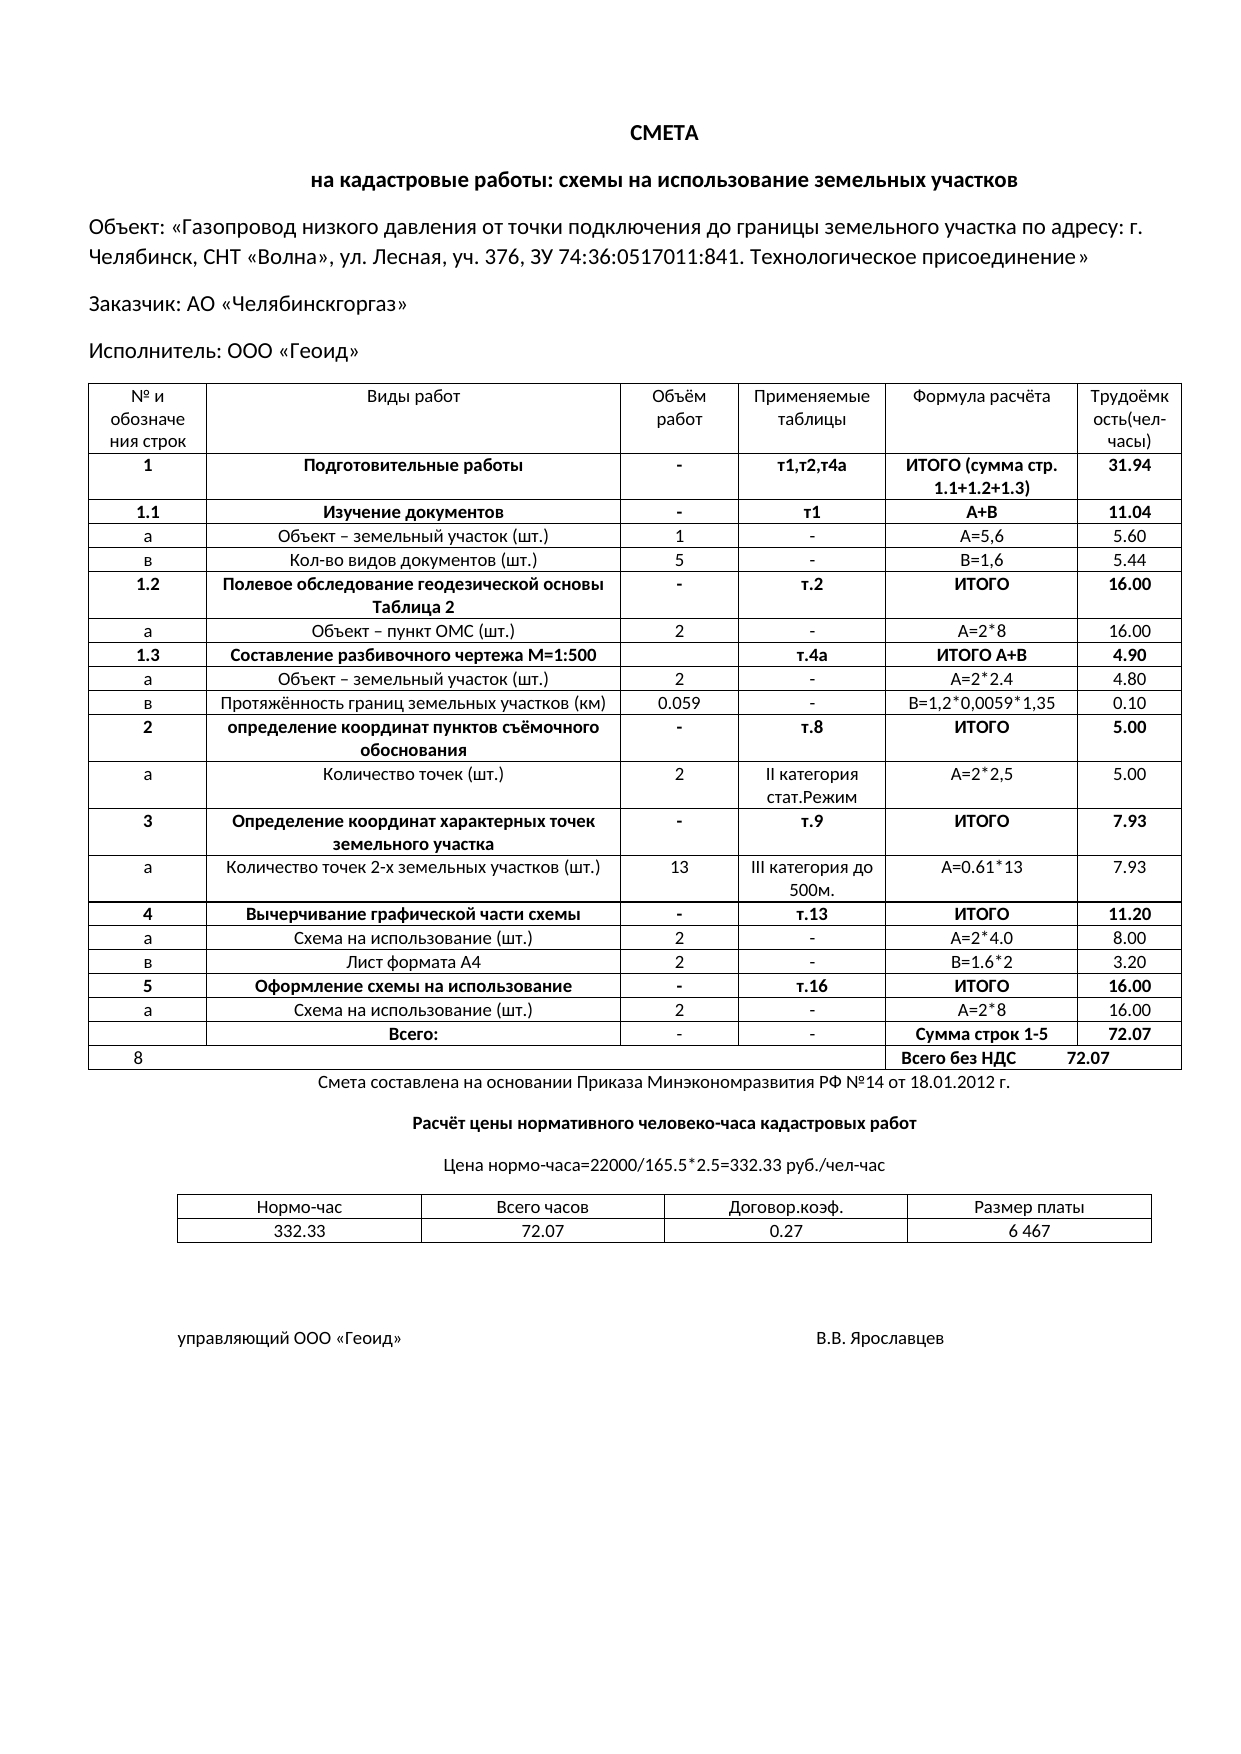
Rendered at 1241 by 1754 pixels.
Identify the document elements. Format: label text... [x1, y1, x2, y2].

table_cell 2 [89, 715, 206, 761]
table_cell а [89, 926, 206, 949]
table_cell а [89, 619, 206, 642]
table_cell 0.27 [665, 1219, 907, 1242]
table_cell - [621, 572, 738, 618]
table_cell Схема на использование (шт.) [207, 926, 620, 949]
table_cell Определение координат характерных точек земельного участка [207, 809, 620, 854]
table_cell Всего без НДС 72.07 [886, 1046, 1181, 1069]
table_cell т.16 [739, 974, 885, 997]
table_cell 11.04 [1078, 500, 1181, 523]
table_cell 8.00 [1078, 926, 1181, 949]
table_cell Изучение документов [207, 500, 620, 523]
table_cell [89, 1022, 206, 1045]
table_cell 2 [621, 619, 738, 642]
table_cell 6 467 [908, 1219, 1151, 1242]
table_cell 2 [621, 762, 738, 808]
table_cell ИТОГО [886, 903, 1077, 925]
table_cell 1 [89, 454, 206, 499]
table_cell - [739, 619, 885, 642]
table_cell В=1,2*0,0059*1,35 [886, 691, 1077, 714]
table_header Применяемые таблицы [739, 384, 885, 452]
table_cell - [739, 548, 885, 571]
table_cell Количество точек (шт.) [207, 762, 620, 808]
table_cell в [89, 548, 206, 571]
table_cell т.8 [739, 715, 885, 761]
table_cell 1.1 [89, 500, 206, 523]
table_cell а [89, 667, 206, 690]
table_cell Количество точек 2-х земельных участков (шт.) [207, 856, 620, 901]
table_cell а [89, 524, 206, 547]
table_cell 5.44 [1078, 548, 1181, 571]
table_cell 11.20 [1078, 903, 1181, 925]
table_cell 31.94 [1078, 454, 1181, 499]
table_cell в [89, 950, 206, 973]
table_cell 2 [621, 950, 738, 973]
table_cell - [739, 667, 885, 690]
table_cell 16.00 [1078, 998, 1181, 1021]
table_cell - [621, 1022, 738, 1045]
table_cell 72.07 [1078, 1022, 1181, 1045]
table_cell 332.33 [178, 1219, 421, 1242]
table_cell - [621, 500, 738, 523]
table_cell Сумма строк 1-5 [886, 1022, 1077, 1045]
text управляющий ООО «Геоид» В.В. Ярославцев [177, 1326, 1152, 1349]
table_cell Лист формата А4 [207, 950, 620, 973]
table_header № и обозначе ния строк [89, 384, 206, 452]
table_cell 4 [89, 903, 206, 925]
table_cell А=2*2,5 [886, 762, 1077, 808]
table_cell т1,т2,т4а [739, 454, 885, 499]
text Расчёт цены нормативного человеко-часа кадастровых работ [177, 1112, 1152, 1134]
table_cell а [89, 998, 206, 1021]
table_cell Вычерчивание графической части схемы [207, 903, 620, 925]
table_cell - [739, 691, 885, 714]
table_cell А=5,6 [886, 524, 1077, 547]
table_cell - [621, 809, 738, 854]
table_cell II категория стат.Режим [739, 762, 885, 808]
table_cell 16.00 [1078, 619, 1181, 642]
table_cell 1 [621, 524, 738, 547]
table_cell 3.20 [1078, 950, 1181, 973]
table_cell 0.059 [621, 691, 738, 714]
table_header Формула расчёта [886, 384, 1077, 452]
table_cell - [621, 903, 738, 925]
table_cell т.13 [739, 903, 885, 925]
table_header Объём работ [621, 384, 738, 452]
table_cell 4.90 [1078, 643, 1181, 666]
table_cell т.4а [739, 643, 885, 666]
table_header Нормо-час [178, 1195, 421, 1218]
table_cell Кол-во видов документов (шт.) [207, 548, 620, 571]
table_cell 2 [621, 667, 738, 690]
table_cell 5.00 [1078, 762, 1181, 808]
table_cell III категория до 500м. [739, 856, 885, 901]
table_cell А=2*8 [886, 619, 1077, 642]
table_cell Подготовительные работы [207, 454, 620, 499]
table_cell 72.07 [422, 1219, 664, 1242]
table_cell 16.00 [1078, 974, 1181, 997]
table_cell Объект – земельный участок (шт.) [207, 667, 620, 690]
table_cell 5 [621, 548, 738, 571]
table_cell в [89, 691, 206, 714]
table_cell 2 [621, 998, 738, 1021]
table_cell - [621, 715, 738, 761]
text на кадастровые работы: схемы на использование земельных участков [177, 165, 1152, 193]
table_cell - [739, 950, 885, 973]
table_cell 13 [621, 856, 738, 901]
table_cell ИТОГО [886, 572, 1077, 618]
text Смета составлена на основании Приказа Минэкономразвития РФ №14 от 18.01.2012 г. [177, 1070, 1152, 1093]
table_cell Схема на использование (шт.) [207, 998, 620, 1021]
table_cell 5.60 [1078, 524, 1181, 547]
table_cell А=0.61*13 [886, 856, 1077, 901]
table_cell т.9 [739, 809, 885, 854]
table_cell определение координат пунктов съёмочного обоснования [207, 715, 620, 761]
table_cell 3 [89, 809, 206, 854]
table_cell 4.80 [1078, 667, 1181, 690]
table_cell А=2*8 [886, 998, 1077, 1021]
table_cell В=1,6 [886, 548, 1077, 571]
table_cell а [89, 762, 206, 808]
table_cell 16.00 [1078, 572, 1181, 618]
table_cell т.2 [739, 572, 885, 618]
table_cell А=2*4.0 [886, 926, 1077, 949]
table_cell А=2*2.4 [886, 667, 1077, 690]
table_header Виды работ [207, 384, 620, 452]
table_header Трудоёмкость(чел-часы) [1078, 384, 1181, 452]
table_cell - [621, 454, 738, 499]
table_cell - [739, 926, 885, 949]
table_cell Всего: [207, 1022, 620, 1045]
table_cell Объект – земельный участок (шт.) [207, 524, 620, 547]
table_cell 5.00 [1078, 715, 1181, 761]
table_cell ИТОГО [886, 715, 1077, 761]
table_cell т1 [739, 500, 885, 523]
table_cell Полевое обследование геодезической основы Таблица 2 [207, 572, 620, 618]
table_header Размер платы [908, 1195, 1151, 1218]
table_cell Протяжённость границ земельных участков (км) [207, 691, 620, 714]
text Цена нормо-часа=22000/165.5*2.5=332.33 руб./чел-час [177, 1153, 1152, 1176]
table_cell - [621, 974, 738, 997]
table_cell - [739, 998, 885, 1021]
text Объект: «Газопровод низкого давления от точки подключения до границы земельного участка по адресу: г. Челябинск, СНТ «Волна», ул. Лесная, уч. 376, ЗУ 74:36:0517011:841. Технологическое присоединение» [88, 212, 1152, 270]
table_cell 5 [89, 974, 206, 997]
table_cell 7.93 [1078, 856, 1181, 901]
table_cell ИТОГО (сумма стр. 1.1+1.2+1.3) [886, 454, 1077, 499]
text Исполнитель: ООО «Геоид» [88, 336, 1152, 364]
table_cell 8 [89, 1046, 885, 1069]
table_cell - [739, 524, 885, 547]
table_cell 0.10 [1078, 691, 1181, 714]
text СМЕТА [177, 118, 1152, 146]
table_cell 1.2 [89, 572, 206, 618]
table_cell Объект – пункт ОМС (шт.) [207, 619, 620, 642]
table_cell ИТОГО [886, 809, 1077, 854]
table_cell 2 [621, 926, 738, 949]
table_header Всего часов [422, 1195, 664, 1218]
table_header Договор.коэф. [665, 1195, 907, 1218]
table_cell 7.93 [1078, 809, 1181, 854]
table_cell ИТОГО А+В [886, 643, 1077, 666]
table_cell А+В [886, 500, 1077, 523]
table_cell В=1.6*2 [886, 950, 1077, 973]
table_cell Оформление схемы на использование [207, 974, 620, 997]
table_cell а [89, 856, 206, 901]
text Заказчик: АО «Челябинскгоргаз» [88, 289, 1152, 317]
table_cell [621, 643, 738, 666]
table_cell ИТОГО [886, 974, 1077, 997]
table_cell - [739, 1022, 885, 1045]
table_cell 1.3 [89, 643, 206, 666]
table_cell Составление разбивочного чертежа М=1:500 [207, 643, 620, 666]
